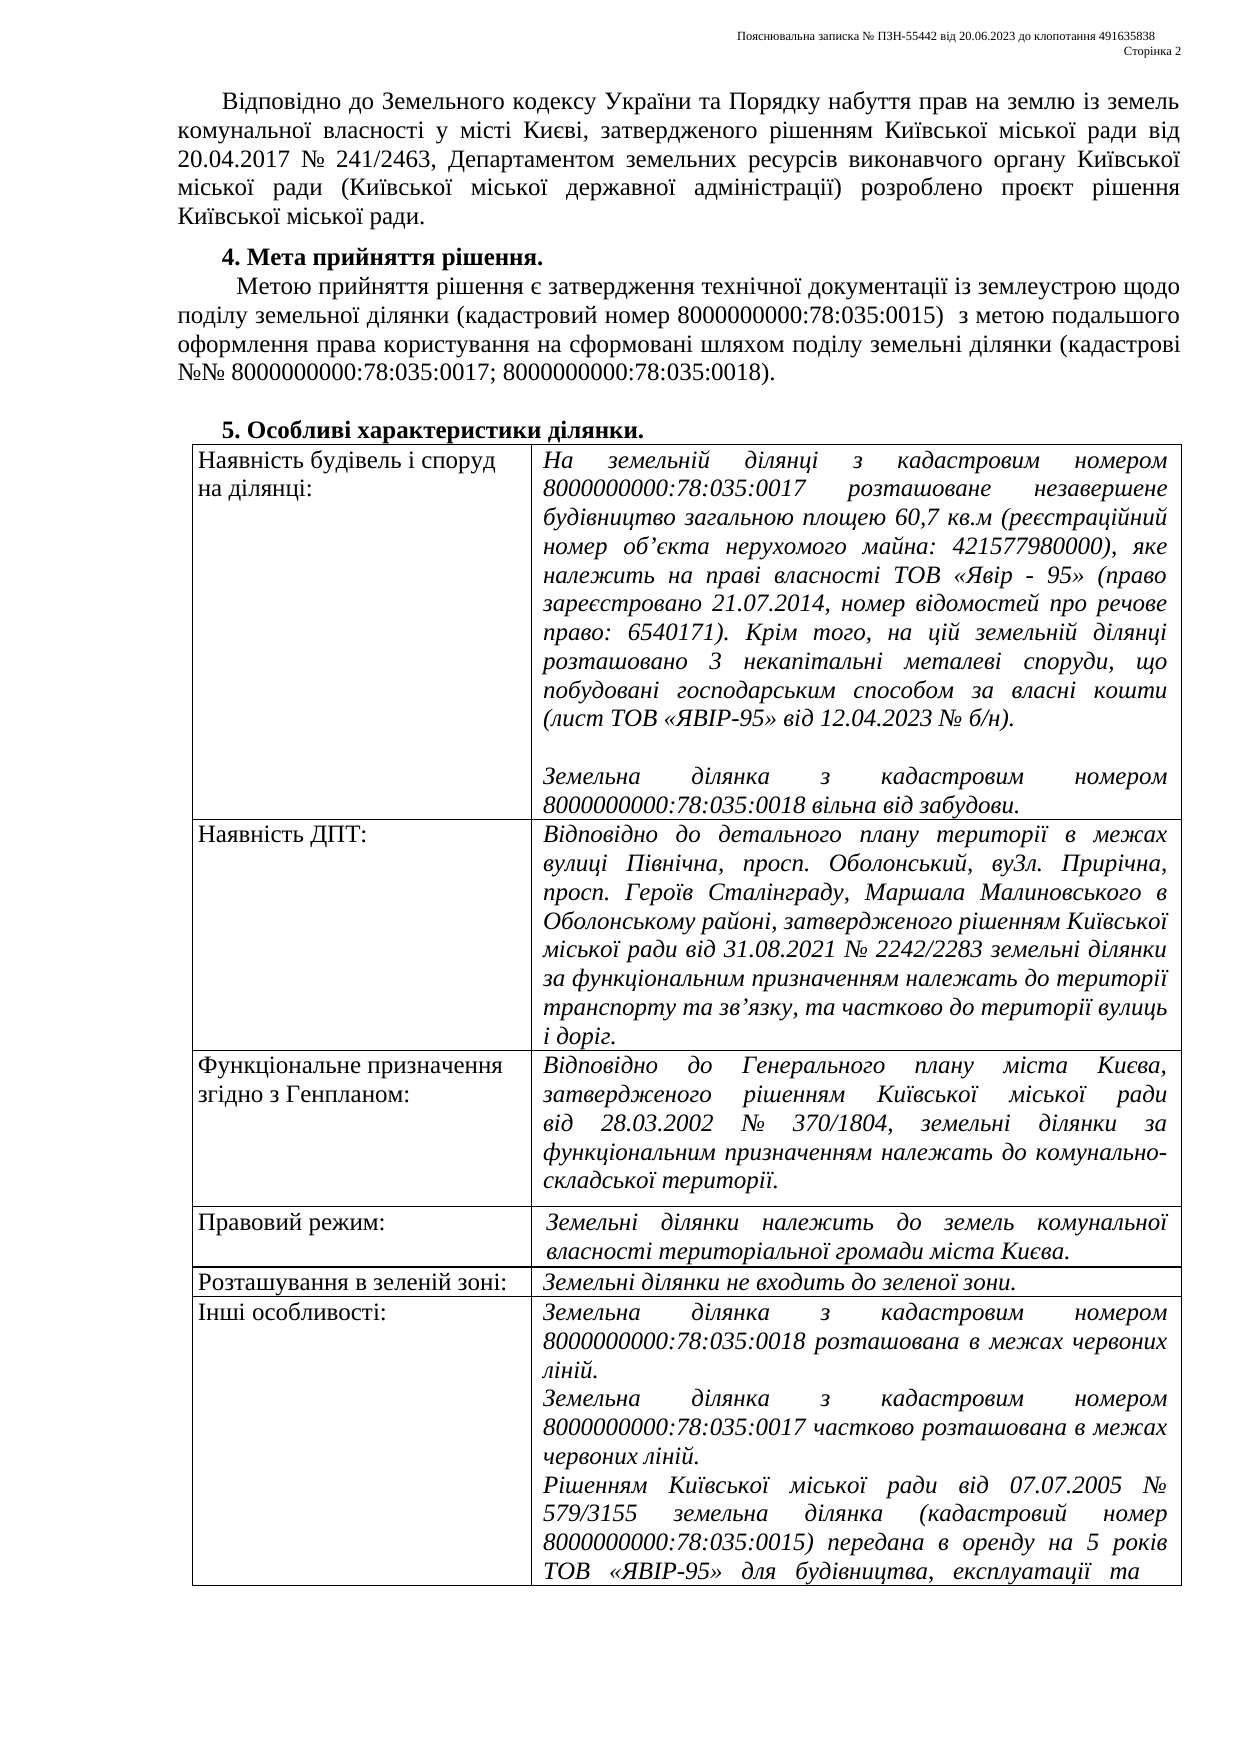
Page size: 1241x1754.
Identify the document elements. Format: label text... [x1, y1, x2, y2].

table_header На земельній ділянці з кадастровим номером 8000000000:78:035:0017 розташоване незавершене будівництво загальною площею 60,7 кв.м (реєстраційний номер об’єкта нерухомого майна: 421577980000), яке належить на праві власності ТОВ «Явір - 95» (право зареєстровано 21.07.2014, номер відомостей про речове право: 6540171). Крім того, на цій земельній ділянці розташовано 3 некапітальні металеві споруди, що побудовані господарським способом за власні кошти (лист ТОВ «ЯВІР-95» від 12.04.2023 № б/н). Земельна ділянка з кадастровим номером 8000000000:78:035:0018 вільна від забудови. [532, 445, 1181, 818]
table_cell Земельна ділянка з кадастровим номером 8000000000:78:035:0018 розташована в межах червоних ліній. Земельна ділянка з кадастровим номером 8000000000:78:035:0017 частково розташована в межах червоних ліній. Рішенням Київської міської ради від 07.07.2005 № 579/3155 земельна ділянка (кадастровий номер 8000000000:78:035:0015) передана в оренду на 5 років ТОВ «ЯВІР-95» для будівництва, експлуатації та [532, 1297, 1181, 1585]
table_cell Наявність ДПТ: [193, 820, 531, 1049]
table_header Наявність будівель і споруд на ділянці: [193, 445, 531, 818]
table_cell Розташування в зеленій зоні: [193, 1268, 531, 1296]
text Відповідно до Земельного кодексу України та Порядку набуття прав на землю із земель комунальної власності у місті Києві, затвердженого рішенням Київської міської ради від 20.04.2017 № 241/2463, Департаментом земельних ресурсів виконавчого органу Київської міської ради (Київської міської державної адміністрації) розроблено проєкт рішення Київської міської ради. [177, 86, 1181, 230]
table_cell Відповідно до Генерального плану міста Києва, затвердженого рішенням Київської міської ради від 28.03.2002 № 370/1804, земельні ділянки за функціональним призначенням належать до комунально-складської території. [532, 1051, 1181, 1206]
table_cell Правовий режим: [193, 1207, 531, 1266]
table_cell Земельні ділянки належить до земель комунальної власності територіальної громади міста Києва. [532, 1207, 1181, 1266]
table_cell Функціональне призначення згідно з Генпланом: [193, 1051, 531, 1206]
table_cell Відповідно до детального плану території в межах вулиці Північна, просп. Оболонський, ву3л. Прирічна, просп. Героїв Сталінграду, Маршала Малиновського в Оболонському районі, затвердженого рішенням Київської міської ради від 31.08.2021 № 2242/2283 земельні ділянки за функціональним призначенням належать до території транспорту та зв’язку, та частково до території вулиць і доріг. [532, 820, 1181, 1049]
text Метою прийняття рішення є затвердження технічної документації із землеустрою щодо поділу земельної ділянки (кадастровий номер 8000000000:78:035:0015) з метою подальшого оформлення права користування на сформовані шляхом поділу земельні ділянки (кадастрові №№ 8000000000:78:035:0017; 8000000000:78:035:0018). [177, 271, 1181, 386]
table_cell Інші особливості: [193, 1297, 531, 1585]
table_cell Земельні ділянки не входить до зеленої зони. [532, 1268, 1181, 1296]
text 4. Мета прийняття рішення. [177, 242, 1181, 271]
text 5. Особливі характеристики ділянки. [222, 415, 1181, 444]
